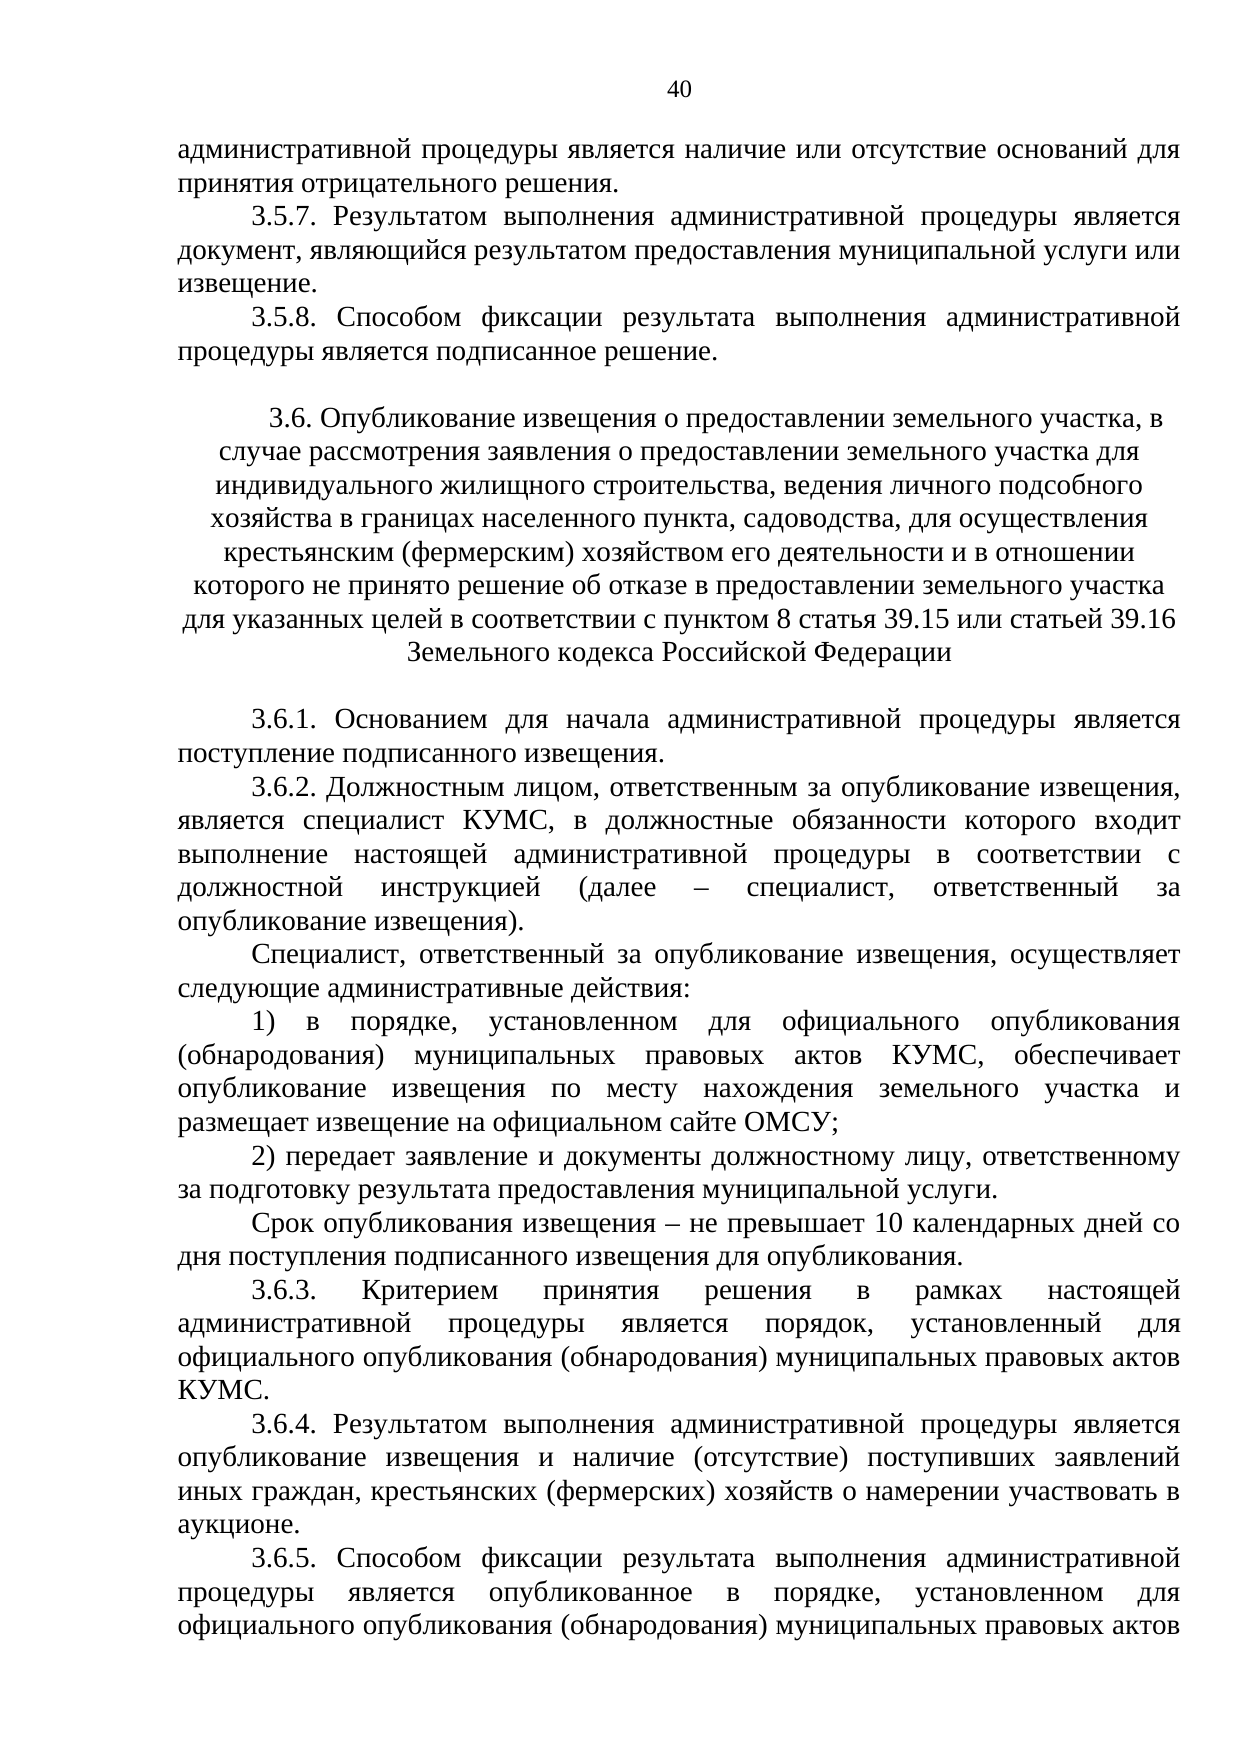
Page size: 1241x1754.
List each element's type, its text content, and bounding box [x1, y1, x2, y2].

text 3.6.1. Основанием для начала административной процедуры является поступление подписанного извещения. [177, 702, 1181, 769]
text 1) в порядке, установленном для официального опубликования (обнародования) муниципальных правовых актов КУМС, обеспечивает опубликование извещения по месту нахождения земельного участка и размещает извещение на официальном сайте ОМСУ; [177, 1003, 1181, 1138]
text 3.5.7. Результатом выполнения административной процедуры является документ, являющийся результатом предоставления муниципальной услуги или извещение. [177, 198, 1181, 299]
text Специалист, ответственный за опубликование извещения, осуществляет следующие административные действия: [177, 936, 1181, 1003]
text Срок опубликования извещения – не превышает 10 календарных дней со дня поступления подписанного извещения для опубликования. [177, 1205, 1181, 1272]
text 2) передает заявление и документы должностному лицу, ответственному за подготовку результата предоставления муниципальной услуги. [177, 1138, 1181, 1205]
text 3.6.4. Результатом выполнения административной процедуры является опубликование извещения и наличие (отсутствие) поступивших заявлений иных граждан, крестьянских (фермерских) хозяйств о намерении участвовать в аукционе. [177, 1406, 1181, 1540]
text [177, 1540, 1181, 1641]
text 3.5.8. Способом фиксации результата выполнения административной процедуры является подписанное решение. [177, 299, 1181, 366]
text 3.6.2. Должностным лицом, ответственным за опубликование извещения, является специалист КУМС, в должностные обязанности которого входит выполнение настоящей административной процедуры в соответствии с должностной инструкцией (далее – специалист, ответственный за опубликование извещения). [177, 769, 1181, 936]
text 3.6.3. Критерием принятия решения в рамках настоящей административной процедуры является порядок, установленный для официального опубликования (обнародования) муниципальных правовых актов КУМС. [177, 1272, 1181, 1406]
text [177, 131, 1181, 198]
text 3.6. Опубликование извещения о предоставлении земельного участка, в случае рассмотрения заявления о предоставлении земельного участка для индивидуального жилищного строительства, ведения личного подсобного хозяйства в границах населенного пункта, садоводства, для осуществления крестьянским (фермерским) хозяйством его деятельности и в отношении которого не принято решение об отказе в предоставлении земельного участка для указанных целей в соответствии с пунктом 8 статья 39.15 или статьей 39.16 Земельного кодекса Российской Федерации [177, 400, 1181, 668]
